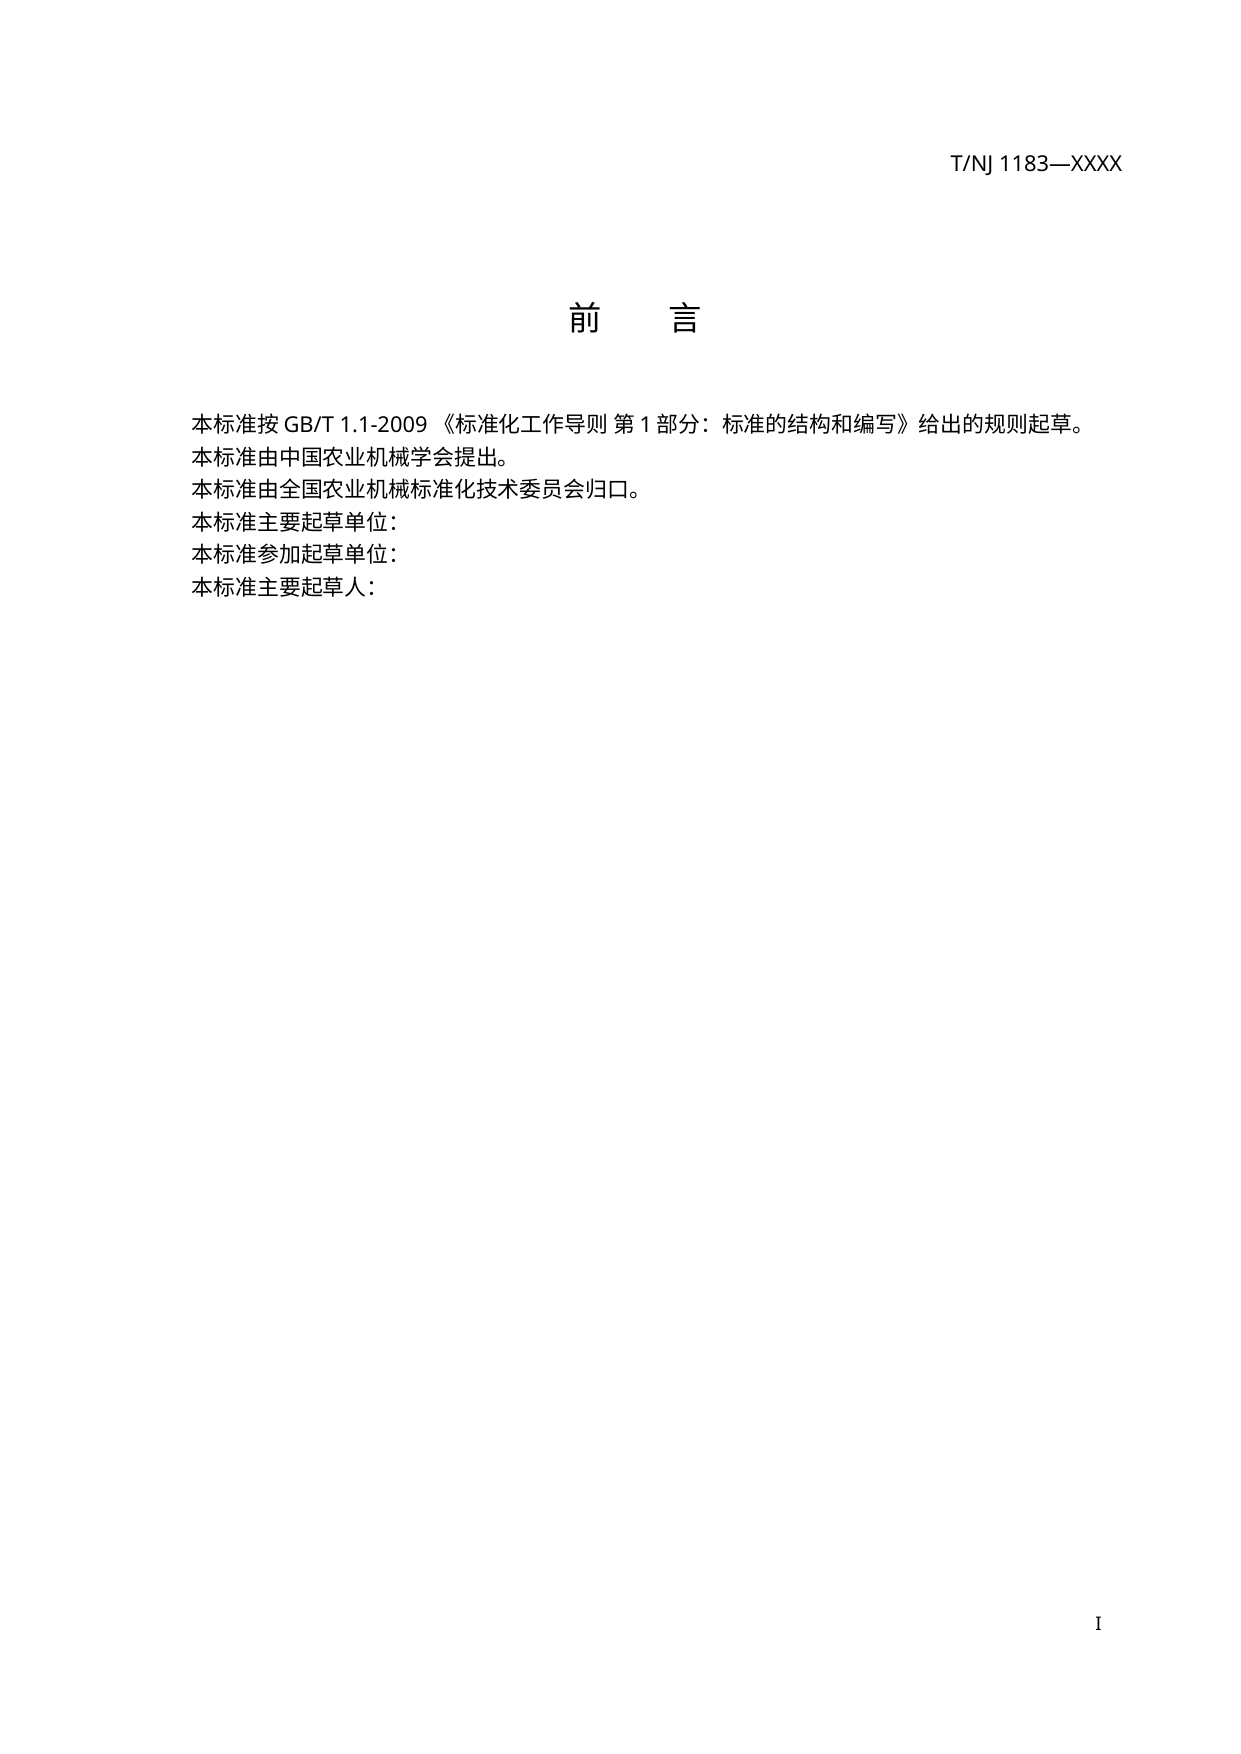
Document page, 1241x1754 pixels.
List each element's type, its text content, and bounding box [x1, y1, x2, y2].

text 本标准参加起草单位： [148, 537, 1122, 569]
text 本标准由中国农业机械学会提出。 [148, 439, 1122, 472]
text 本标准主要起草单位： [148, 504, 1122, 537]
text 本标准主要起草人： [148, 569, 1122, 602]
text 本标准按GB/T 1.1-2009 《标准化工作导则 第1部分：标准的结构和编写》给出的规则起草。 [148, 407, 1122, 439]
text 本标准由全国农业机械标准化技术委员会归口。 [148, 472, 1122, 504]
text 前 言 [148, 283, 1122, 348]
